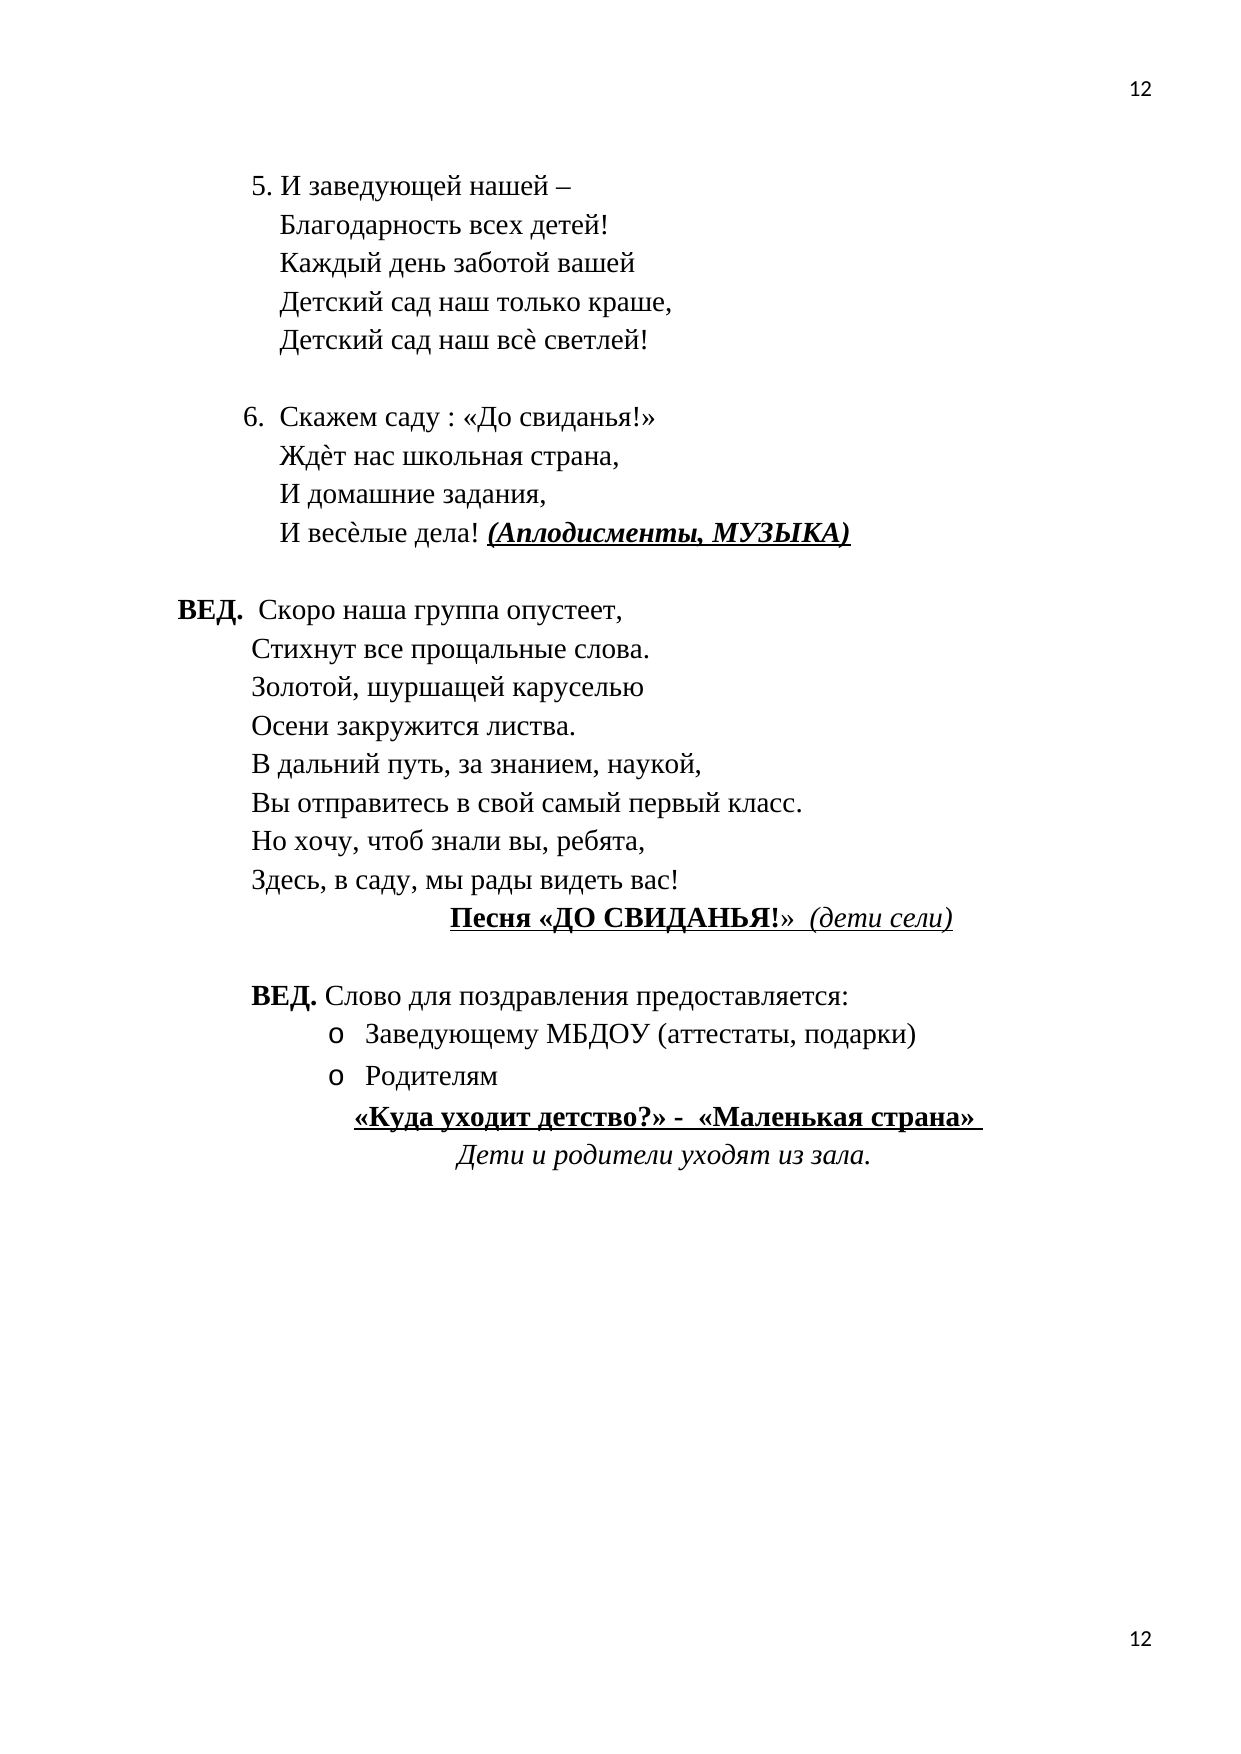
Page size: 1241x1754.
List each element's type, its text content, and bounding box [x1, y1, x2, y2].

text Дети и родители уходят из зала. [177, 1137, 1152, 1171]
text Осени закружится листва. [177, 708, 1152, 741]
text Детский сад наш всѐ светлей! [177, 322, 1152, 356]
text Золотой, шуршащей каруселью [177, 669, 1152, 703]
text ВЕД. Слово для поздравления предоставляется: [177, 978, 1152, 1011]
text В дальний путь, за знанием, наукой, [177, 746, 1152, 780]
text Здесь, в саду, мы рады видеть вас! [177, 862, 1152, 896]
text Стихнут все прощальные слова. [177, 631, 1152, 664]
text Ждѐт нас школьная страна, [177, 438, 1152, 472]
text Каждый день заботой вашей [177, 245, 1152, 279]
text «Куда уходит детство?» - «Маленькая страна» [177, 1099, 1152, 1132]
text Песня «ДО СВИДАНЬЯ!» (дети сели) [177, 901, 1152, 934]
text ВЕД. Скоро наша группа опустеет, [177, 592, 1152, 626]
text Но хочу, чтоб знали вы, ребята, [177, 823, 1152, 857]
text 5. И заведующей нашей – [177, 168, 1152, 202]
text И весѐлые дела! (Аплодисменты, МУЗЫКА) [177, 515, 1152, 549]
list Заведующему МБДОУ (аттестаты, подарки) [327, 1016, 1152, 1052]
text И домашние задания, [177, 477, 1152, 510]
text Детский сад наш только краше, [177, 284, 1152, 317]
text Вы отправитесь в свой самый первый класс. [177, 785, 1152, 818]
text Благодарность всех детей! [177, 207, 1152, 240]
list Родителям [327, 1058, 1152, 1094]
text 6. Скажем саду : «До свиданья!» [177, 399, 1152, 433]
